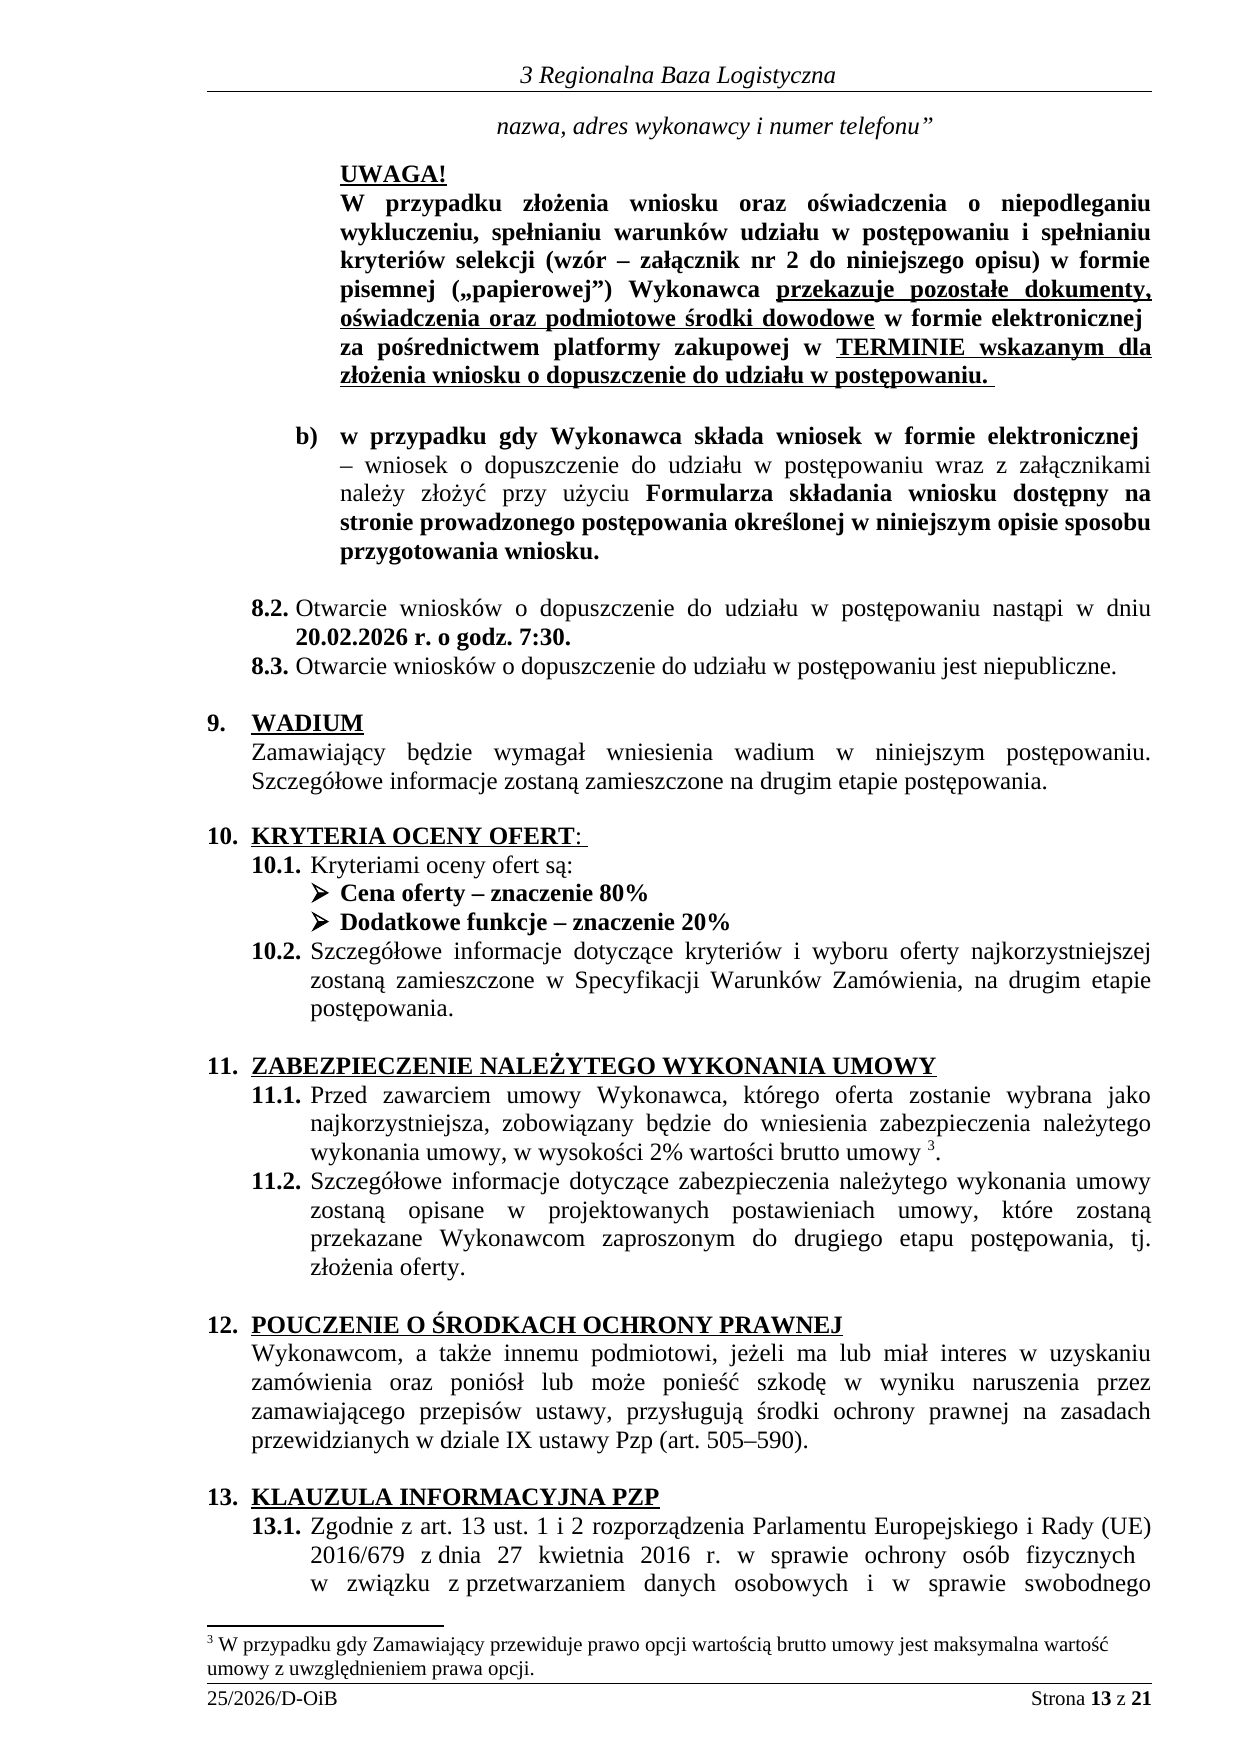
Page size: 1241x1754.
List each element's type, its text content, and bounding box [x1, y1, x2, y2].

list Szczegółowe informacje dotyczące zabezpieczenia należytego wykonania umowy zostaną opisane w projektowanych postawieniach umowy, które zostaną przekazane Wykonawcom zaproszonym do drugiego etapu postępowania, tj. złożenia oferty. [251, 1166, 1152, 1281]
list KRYTERIA OCENY OFERT: [207, 821, 1152, 850]
list Kryteriami oceny ofert są: [251, 850, 1152, 878]
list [251, 1511, 1152, 1597]
list POUCZENIE O ŚRODKACH OCHRONY PRAWNEJ [207, 1310, 1152, 1338]
list Otwarcie wniosków o dopuszczenie do udziału w postępowaniu nastąpi w dniu 20.02.2026 r. o godz. 7:30. [251, 593, 1152, 651]
list Szczegółowe informacje dotyczące kryteriów i wyboru oferty najkorzystniejszej zostaną zamieszczone w Specyfikacji Warunków Zamówienia, na drugim etapie postępowania. [251, 936, 1152, 1022]
list Zamawiający będzie wymagał wniesienia wadium w niniejszym postępowaniu. Szczegółowe informacje zostaną zamieszczone na drugim etapie postępowania. [251, 737, 1152, 795]
list Dodatkowe funkcje – znaczenie 20% [310, 907, 1152, 936]
list ZABEZPIECZENIE NALEŻYTEGO WYKONANIA UMOWY [207, 1051, 1152, 1080]
list Wykonawcom, a także innemu podmiotowi, jeżeli ma lub miał interes w uzyskaniu zamówienia oraz poniósł lub może ponieść szkodę w wyniku naruszenia przez zamawiającego przepisów ustawy, przysługują środki ochrony prawnej na zasadach przewidzianych w dziale IX ustawy Pzp (art. 505–590). [251, 1338, 1152, 1453]
list w przypadku gdy Wykonawca składa wniosek w formie elektronicznej – wniosek o dopuszczenie do udziału w postępowaniu wraz z załącznikami należy złożyć przy użyciu Formularza składania wniosku dostępny na stronie prowadzonego postępowania określonej w niniejszym opisie sposobu przygotowania wniosku. [295, 421, 1152, 565]
text W przypadku złożenia wniosku oraz oświadczenia o niepodleganiu wykluczeniu, spełnianiu warunków udziału w postępowaniu i spełnianiu kryteriów selekcji (wzór – załącznik nr 2 do niniejszego opisu) w formie pisemnej („papierowej”) Wykonawca przekazuje pozostałe dokumenty, oświadczenia oraz podmiotowe środki dowodowe w formie elektronicznej za pośrednictwem platformy zakupowej w TERMINIE wskazanym dla złożenia wniosku o dopuszczenie do udziału w postępowaniu. [340, 188, 1152, 389]
list KLAUZULA INFORMACYJNA PZP [207, 1482, 1152, 1511]
text nazwa, adres wykonawcy i numer telefonu” [281, 111, 1152, 140]
text UWAGA! [340, 159, 1152, 188]
list Przed zawarciem umowy Wykonawca, którego oferta zostanie wybrana jako najkorzystniejsza, zobowiązany będzie do wniesienia zabezpieczenia należytego wykonania umowy, w wysokości 2% wartości brutto umowy . [251, 1080, 1152, 1166]
list Otwarcie wniosków o dopuszczenie do udziału w postępowaniu jest niepubliczne. [251, 651, 1152, 680]
list Cena oferty – znaczenie 80% [310, 878, 1152, 907]
list WADIUM [207, 708, 1152, 737]
